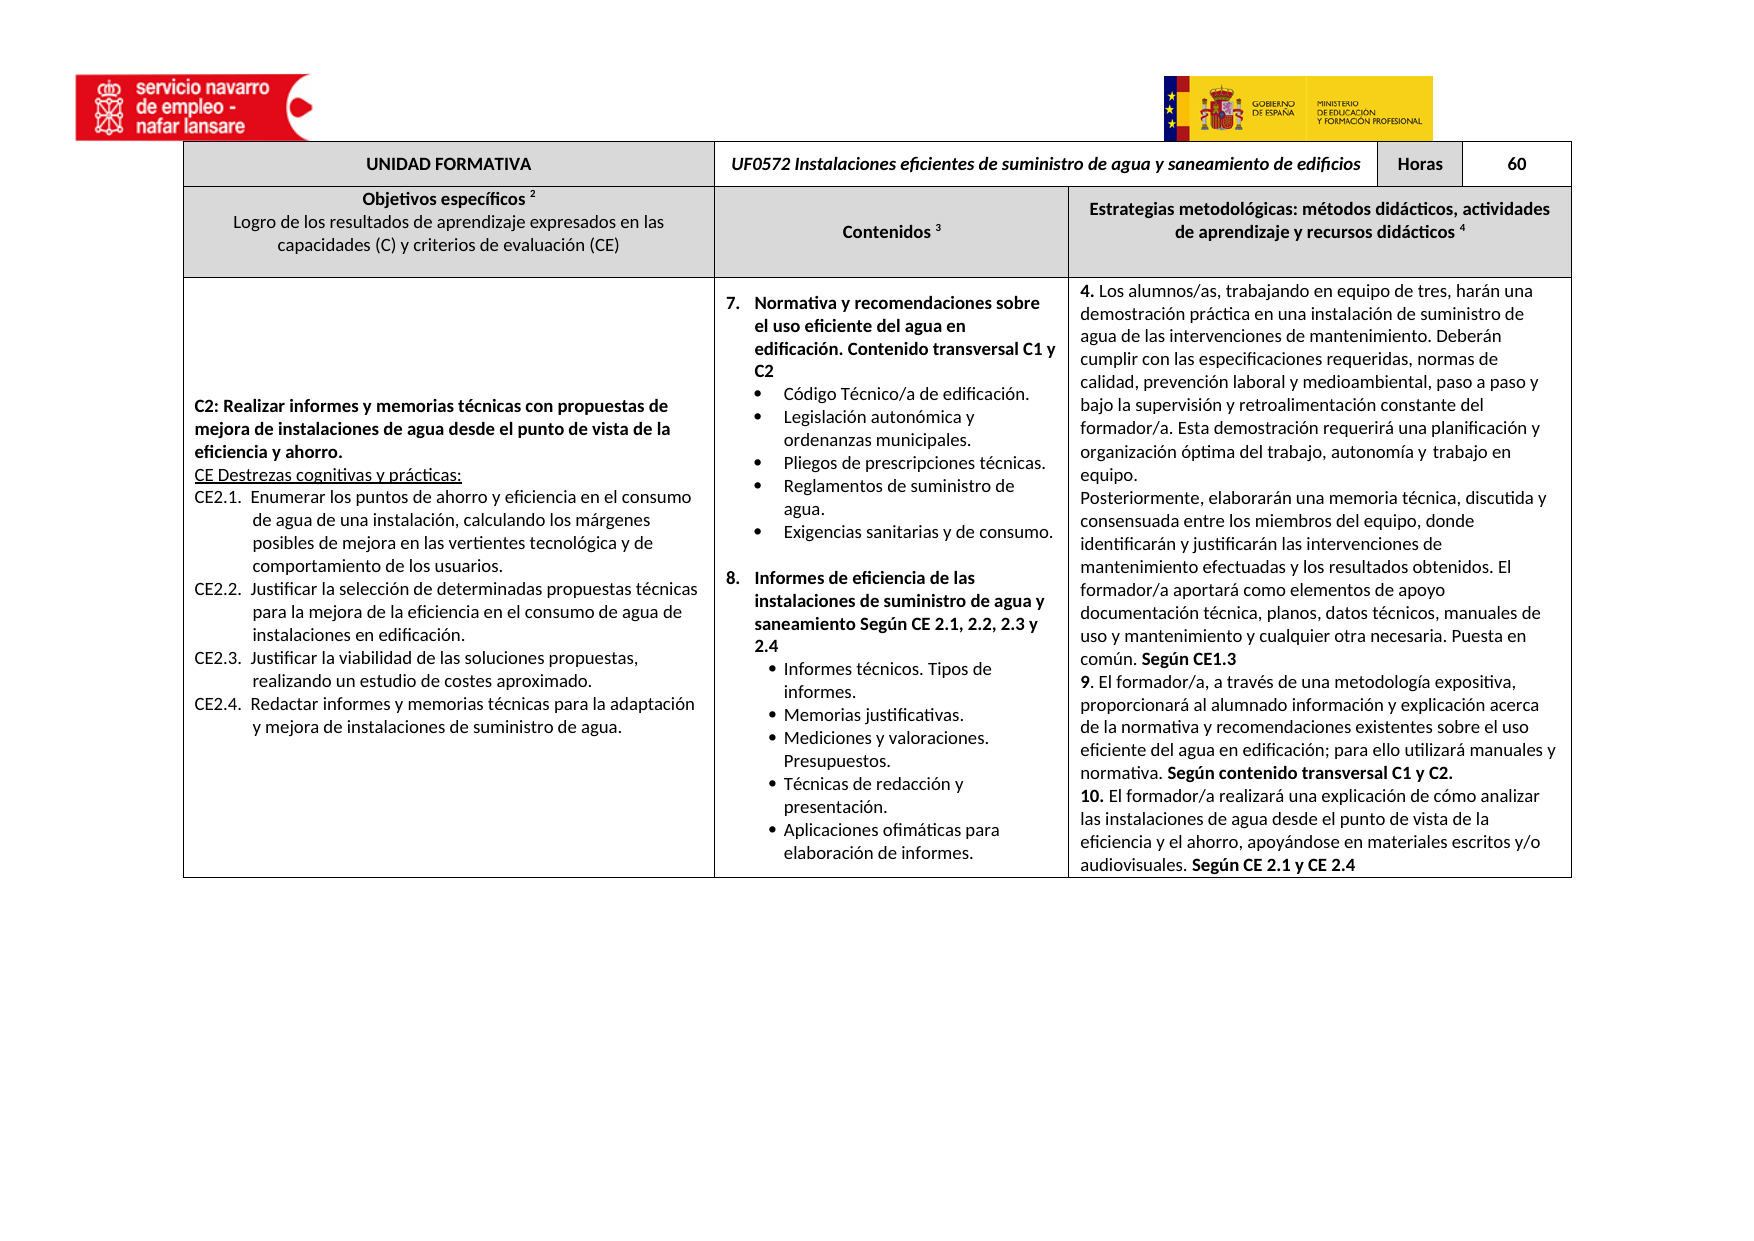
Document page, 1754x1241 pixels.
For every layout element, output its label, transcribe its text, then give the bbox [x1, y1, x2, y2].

picture [1164, 76, 1433, 141]
table_header 60 [1463, 142, 1571, 186]
table_cell Estrategias metodológicas: métodos didácticos, actividades de aprendizaje y recursos didácticos 4 [1069, 187, 1571, 277]
table_cell 4. Los alumnos/as, trabajando en equipo de tres, harán una demostración práctica en una instalación de suministro de agua de las intervenciones de mantenimiento. Deberán cumplir con las especificaciones requeridas, normas de calidad, prevención laboral y medioambiental, paso a paso y bajo la supervisión y retroalimentación constante del formador/a. Esta demostración requerirá una planificación y organización óptima del trabajo, autonomía y trabajo en equipo. Posteriormente, elaborarán una memoria técnica, discutida y consensuada entre los miembros del equipo, donde identificarán y justificarán las intervenciones de mantenimiento efectuadas y los resultados obtenidos. El formador/a aportará como elementos de apoyo documentación técnica, planos, datos técnicos, manuales de uso y mantenimiento y cualquier otra necesaria. Puesta en común. Según CE1.3 9. El formador/a, a través de una metodología expositiva, proporcionará al alumnado información y explicación acerca de la normativa y recomendaciones existentes sobre el uso eficiente del agua en edificación; para ello utilizará manuales y normativa. Según contenido transversal C1 y C2. El formador/a realizará una explicación de cómo analizar las instalaciones de agua desde el punto de vista de la eficiencia y el ahorro, apoyándose en materiales escritos y/o audiovisuales. Según CE 2.1 y CE 2.4 [1069, 278, 1571, 877]
table_cell C2: Realizar informes y memorias técnicas con propuestas de mejora de instalaciones de agua desde el punto de vista de la eficiencia y ahorro. CE Destrezas cognitivas y prácticas: CE2.1. Enumerar los puntos de ahorro y eficiencia en el consumo de agua de una instalación, calculando los márgenes posibles de mejora en las vertientes tecnológica y de comportamiento de los usuarios. CE2.2. Justificar la selección de determinadas propuestas técnicas para la mejora de la eficiencia en el consumo de agua de instalaciones en edificación. CE2.3. Justificar la viabilidad de las soluciones propuestas, realizando un estudio de costes aproximado. CE2.4. Redactar informes y memorias técnicas para la adaptación y mejora de instalaciones de suministro de agua. [184, 278, 714, 877]
table_header UF0572 Instalaciones eficientes de suministro de agua y saneamiento de edificios [715, 142, 1377, 186]
table_header UNIDAD FORMATIVA [184, 142, 714, 186]
table_cell Contenidos 3 [715, 187, 1068, 277]
table_cell Objetivos específicos 2 Logro de los resultados de aprendizaje expresados en las capacidades (C) y criterios de evaluación (CE) [184, 187, 714, 277]
table_header Horas [1378, 142, 1462, 186]
table_cell Normativa y recomendaciones sobre el uso eficiente del agua en edificación. Contenido transversal C1 y C2 Código Técnico/a de edificación. Legislación autonómica y ordenanzas municipales. Pliegos de prescripciones técnicas. Reglamentos de suministro de agua. Exigencias sanitarias y de consumo. Informes de eficiencia de las instalaciones de suministro de agua y saneamiento Según CE 2.1, 2.2, 2.3 y 2.4 Informes técnicos. Tipos de informes. Memorias justificativas. Mediciones y valoraciones. Presupuestos. Técnicas de redacción y presentación. Aplicaciones ofimáticas para elaboración de informes. [715, 278, 1068, 877]
picture [75, 73, 313, 142]
